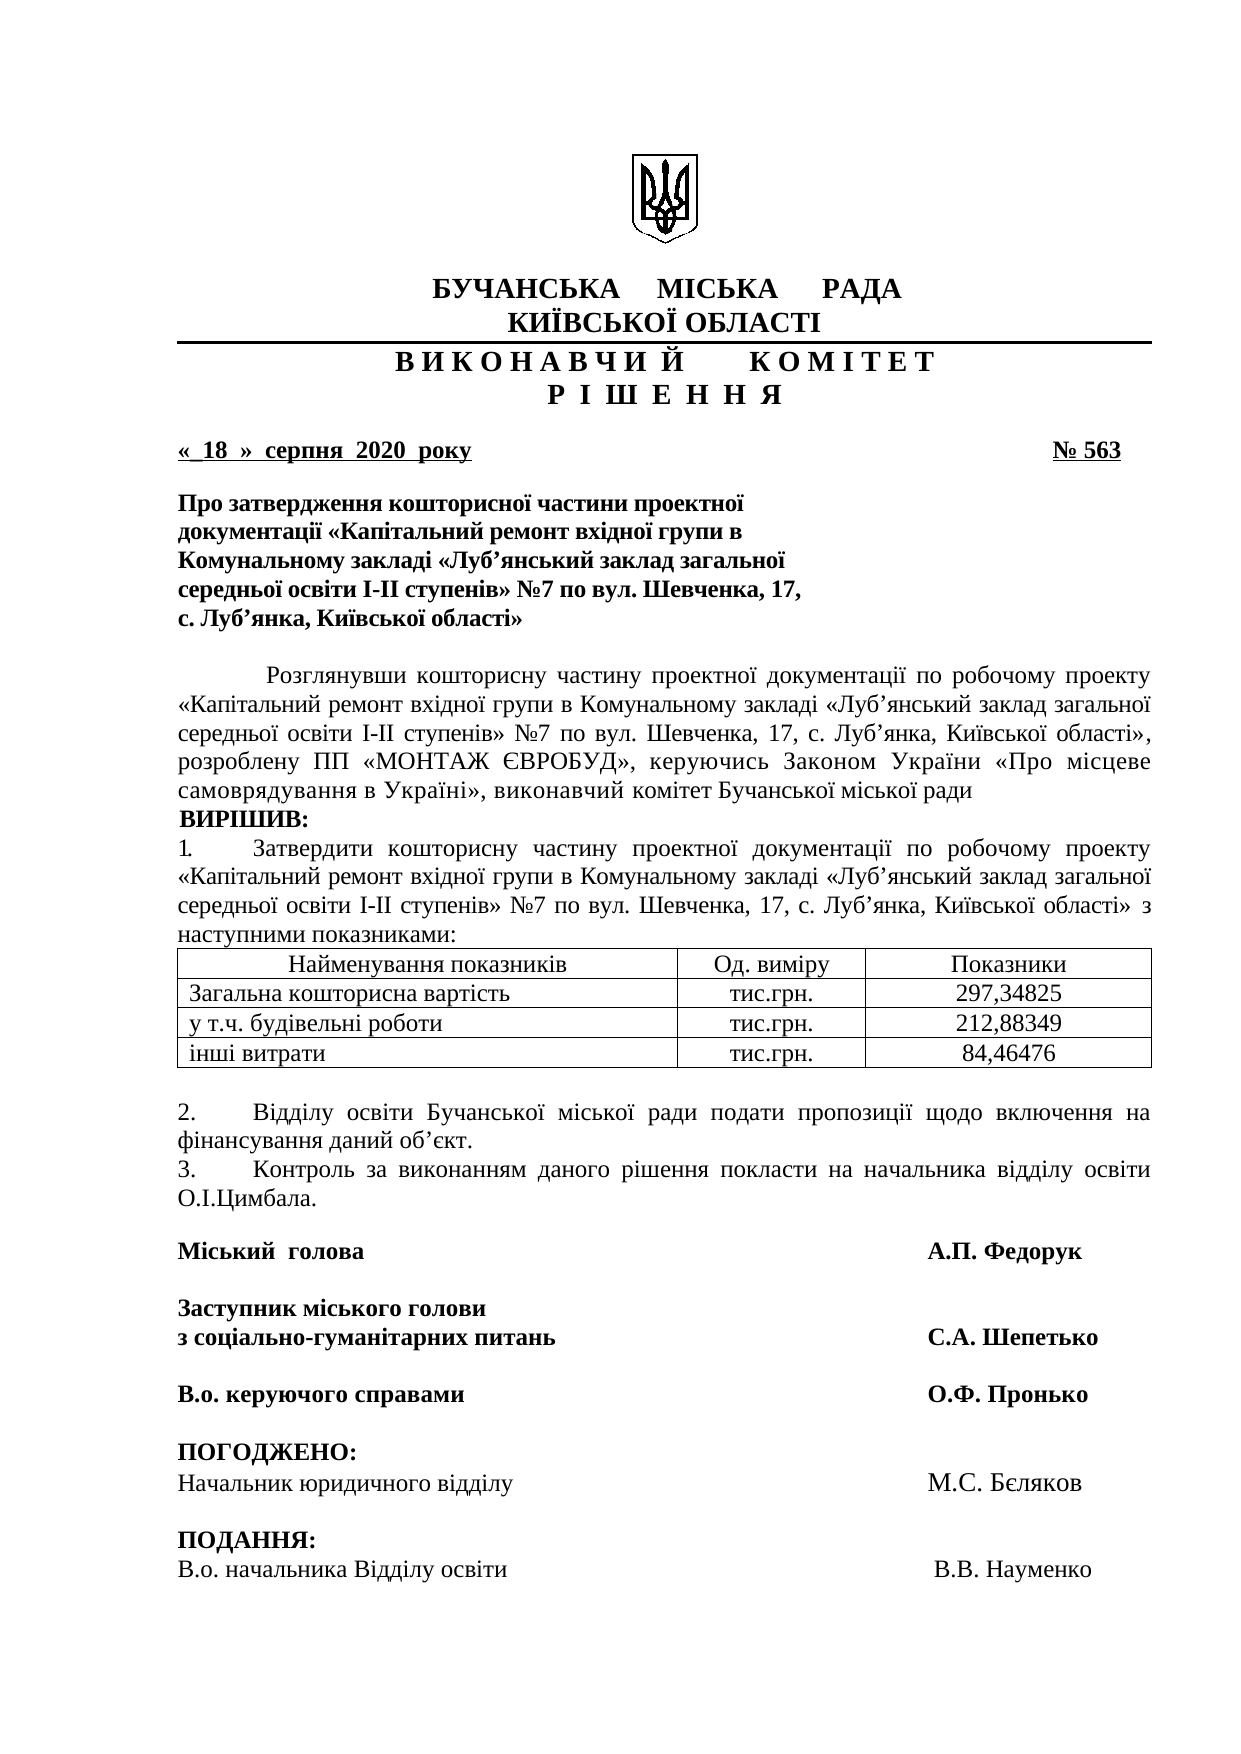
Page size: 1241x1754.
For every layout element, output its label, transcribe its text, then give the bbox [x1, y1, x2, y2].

list Контроль за виконанням даного рішення покласти на начальника відділу освіти О.І.Цимбала. [177, 1154, 1152, 1212]
table_cell у т.ч. будівельні роботи [178, 1008, 677, 1037]
table_cell інші витрати [178, 1038, 677, 1067]
table_header Показники [866, 949, 1151, 977]
text Заступник міського голови [177, 1293, 1152, 1322]
text В.о. начальника Відділу освіти В.В. Науменко [177, 1554, 1152, 1583]
text Начальник юридичного відділу М.С. Бєляков [177, 1466, 1152, 1497]
table_cell тис.грн. [678, 979, 865, 1007]
text Міський голова А.П. Федорук [177, 1236, 1152, 1264]
text ПОДАННЯ: [177, 1526, 1152, 1554]
text БУЧАНСЬКА МІСЬКА РАДА [183, 271, 1152, 305]
text ВИРІШИВ: [179, 804, 1152, 833]
text Розглянувши кошторисну частину проектної документації по робочому проекту «Капітальний ремонт вхідної групи в Комунальному закладі «Луб’янський заклад загальної середньої освіти І-ІІ ступенів» №7 по вул. Шевченка, 17, с. Луб’янка, Київської області», розроблену ПП «МОНТАЖ ЄВРОБУД», керуючись Законом України «Про місцеве самоврядування в Україні», виконавчий комітет Бучанської міської ради [178, 660, 1151, 804]
text «_18 » серпня 2020 року № 563 [177, 435, 1152, 464]
table_cell тис.грн. [678, 1008, 865, 1037]
list Затвердити кошторисну частину проектної документації по робочому проекту «Капітальний ремонт вхідної групи в Комунальному закладі «Луб’янський заклад загальної середньої освіти І-ІІ ступенів» №7 по вул. Шевченка, 17, с. Луб’янка, Київської області» з наступними показниками: [177, 833, 1152, 948]
table_header Найменування показників [178, 949, 677, 977]
subtitle КИЇВСЬКОЇ ОБЛАСТІ [177, 305, 1152, 341]
text ПОГОДЖЕНО: [177, 1437, 1152, 1466]
text с. Луб’янка, Київської області» [178, 603, 827, 631]
table_cell Загальна кошторисна вартість [178, 979, 677, 1007]
text з соціально-гуманітарних питань С.А. Шепетько [177, 1322, 1152, 1351]
table_cell 297,34825 [866, 979, 1151, 1007]
table_header Од. виміру [678, 949, 865, 977]
text Про затвердження кошторисної частини проектної документації «Капітальний ремонт вхідної групи в Комунальному закладі «Луб’янський заклад загальної середньої освіти І-ІІ ступенів» №7 по вул. Шевченка, 17, [178, 488, 827, 603]
subtitle Р І Ш Е Н Н Я [177, 377, 1152, 411]
table_cell 84,46476 [866, 1038, 1151, 1067]
table_cell 212,88349 [866, 1008, 1151, 1037]
text В.о. керуючого справами О.Ф. Пронько [177, 1379, 1152, 1408]
table_cell тис.грн. [678, 1038, 865, 1067]
subtitle В И К О Н А В Ч И Й К О М І Т Е Т [177, 344, 1152, 377]
list Відділу освіти Бучанської міської ради подати пропозиції щодо включення на фінансування даний об’єкт. [177, 1097, 1152, 1154]
